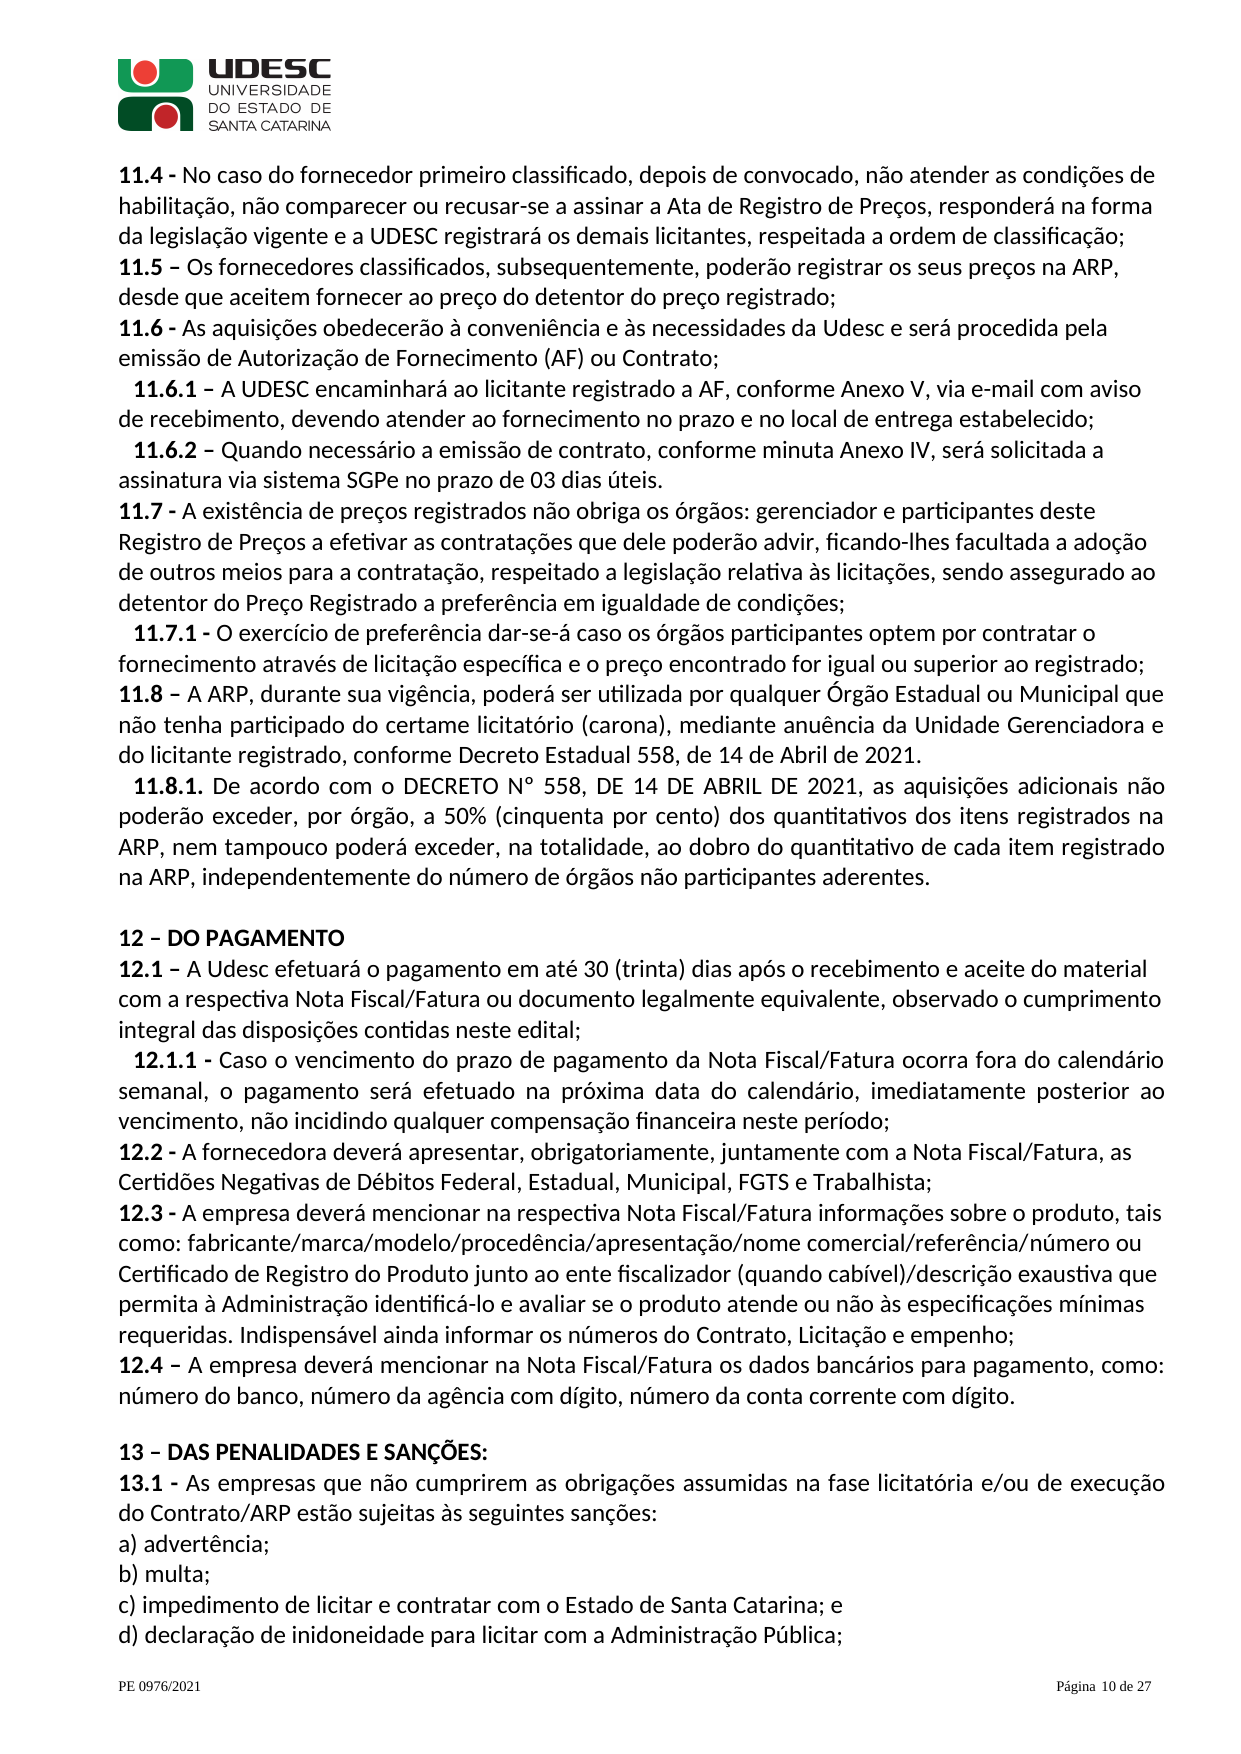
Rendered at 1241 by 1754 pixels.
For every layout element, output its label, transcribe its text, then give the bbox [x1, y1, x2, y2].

text 11.7.1 - O exercício de preferência dar-se-á caso os órgãos participantes optem por contratar o fornecimento através de licitação específica e o preço encontrado for igual ou superior ao registrado; [118, 617, 1166, 678]
text c) impedimento de licitar e contratar com o Estado de Santa Catarina; e [118, 1589, 1166, 1619]
picture [118, 59, 331, 131]
text 12.4 – A empresa deverá mencionar na Nota Fiscal/Fatura os dados bancários para pagamento, como: número do banco, número da agência com dígito, número da conta corrente com dígito. [118, 1350, 1166, 1411]
text d) declaração de inidoneidade para licitar com a Administração Pública; [118, 1619, 1166, 1650]
text a) advertência; [118, 1528, 1166, 1558]
text 13.1 - As empresas que não cumprirem as obrigações assumidas na fase licitatória e/ou de execução do Contrato/ARP estão sujeitas às seguintes sanções: [118, 1467, 1166, 1528]
text 11.4 - No caso do fornecedor primeiro classificado, depois de convocado, não atender as condições de habilitação, não comparecer ou recusar-se a assinar a Ata de Registro de Preços, responderá na forma da legislação vigente e a UDESC registrará os demais licitantes, respeitada a ordem de classificação; [118, 159, 1166, 251]
text 11.5 – Os fornecedores classificados, subsequentemente, poderão registrar os seus preços na ARP, desde que aceitem fornecer ao preço do detentor do preço registrado; [118, 251, 1166, 312]
text 11.8.1. De acordo com o DECRETO Nº 558, DE 14 DE ABRIL DE 2021, as aquisições adicionais não poderão exceder, por órgão, a 50% (cinquenta por cento) dos quantitativos dos itens registrados na ARP, nem tampouco poderá exceder, na totalidade, ao dobro do quantitativo de cada item registrado na ARP, independentemente do número de órgãos não participantes aderentes. [118, 770, 1166, 892]
text 11.8 – A ARP, durante sua vigência, poderá ser utilizada por qualquer Órgão Estadual ou Municipal que não tenha participado do certame licitatório (carona), mediante anuência da Unidade Gerenciadora e do licitante registrado, conforme Decreto Estadual 558, de 14 de Abril de 2021. [118, 678, 1166, 770]
text 13 – DAS PENALIDADES E SANÇÕES: [118, 1436, 1166, 1467]
text 11.6.2 – Quando necessário a emissão de contrato, conforme minuta Anexo IV, será solicitada a assinatura via sistema SGPe no prazo de 03 dias úteis. [118, 434, 1166, 495]
text 12.1 – A Udesc efetuará o pagamento em até 30 (trinta) dias após o recebimento e aceite do material com a respectiva Nota Fiscal/Fatura ou documento legalmente equivalente, observado o cumprimento integral das disposições contidas neste edital; [118, 953, 1166, 1044]
text b) multa; [118, 1558, 1166, 1589]
text 11.7 - A existência de preços registrados não obriga os órgãos: gerenciador e participantes deste Registro de Preços a efetivar as contratações que dele poderão advir, ficando-lhes facultada a adoção de outros meios para a contratação, respeitado a legislação relativa às licitações, sendo assegurado ao detentor do Preço Registrado a preferência em igualdade de condições; [118, 495, 1166, 617]
text 12.3 - A empresa deverá mencionar na respectiva Nota Fiscal/Fatura informações sobre o produto, tais como: fabricante/marca/modelo/procedência/apresentação/nome comercial/referência/número ou Certificado de Registro do Produto junto ao ente fiscalizador (quando cabível)/descrição exaustiva que permita à Administração identificá-lo e avaliar se o produto atende ou não às especificações mínimas requeridas. Indispensável ainda informar os números do Contrato, Licitação e empenho; [118, 1197, 1166, 1350]
text 11.6.1 – A UDESC encaminhará ao licitante registrado a AF, conforme Anexo V, via e-mail com aviso de recebimento, devendo atender ao fornecimento no prazo e no local de entrega estabelecido; [118, 373, 1166, 434]
text 12.1.1 - Caso o vencimento do prazo de pagamento da Nota Fiscal/Fatura ocorra fora do calendário semanal, o pagamento será efetuado na próxima data do calendário, imediatamente posterior ao vencimento, não incidindo qualquer compensação financeira neste período; [118, 1044, 1166, 1136]
text 12.2 - A fornecedora deverá apresentar, obrigatoriamente, juntamente com a Nota Fiscal/Fatura, as Certidões Negativas de Débitos Federal, Estadual, Municipal, FGTS e Trabalhista; [118, 1136, 1166, 1197]
text 11.6 - As aquisições obedecerão à conveniência e às necessidades da Udesc e será procedida pela emissão de Autorização de Fornecimento (AF) ou Contrato; [118, 312, 1166, 373]
text 12 – DO PAGAMENTO [118, 922, 1166, 953]
